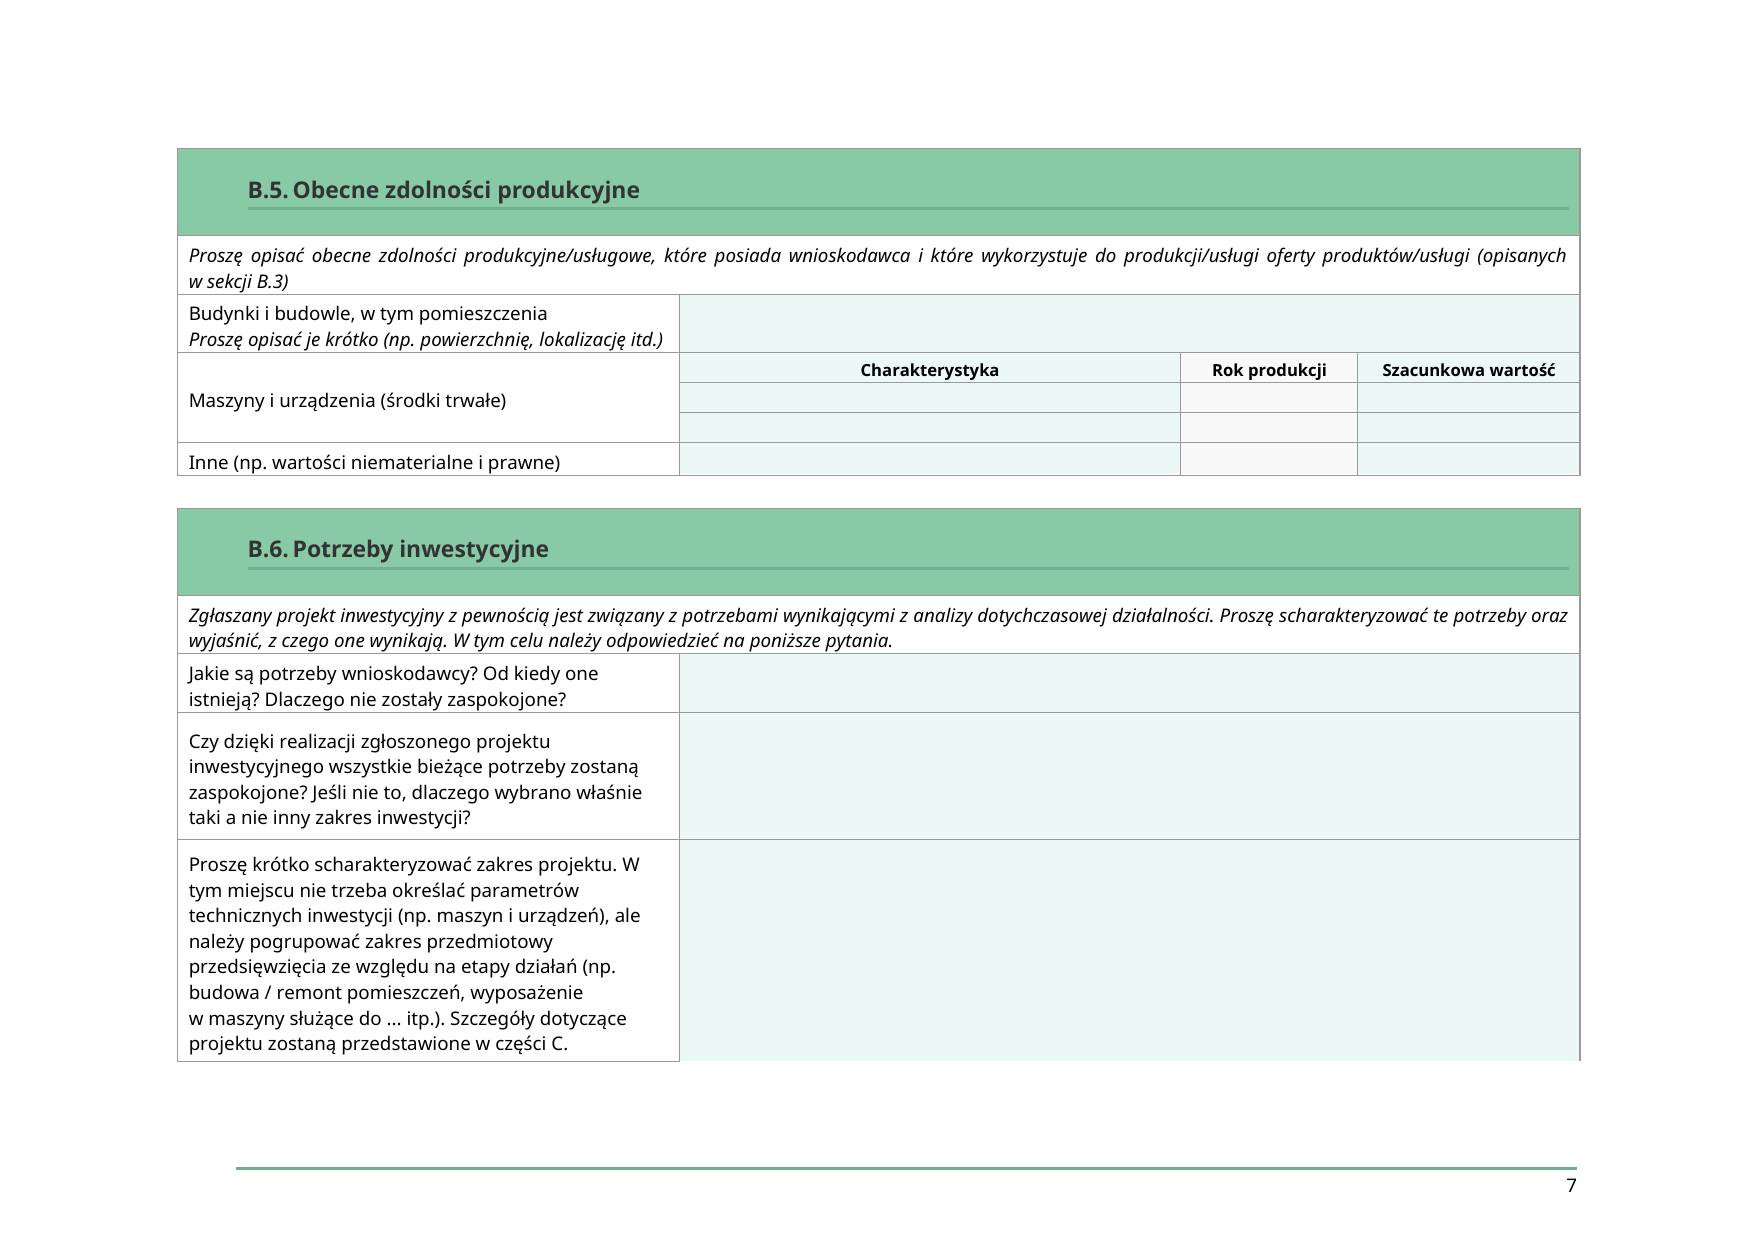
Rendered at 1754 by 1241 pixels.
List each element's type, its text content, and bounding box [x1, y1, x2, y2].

table_cell Jakie są potrzeby wnioskodawcy? Od kiedy one istnieją? Dlaczego nie zostały zaspokojone? [178, 654, 679, 712]
table_cell [680, 295, 1579, 352]
table_cell [1358, 413, 1579, 442]
table_cell [1181, 413, 1357, 442]
table_cell Inne (np. wartości niematerialne i prawne) [178, 443, 679, 474]
table_cell [680, 654, 1579, 712]
table_cell [680, 443, 1180, 474]
table_cell Maszyny i urządzenia (środki trwałe) [178, 353, 679, 442]
table_header Potrzeby inwestycyjne [178, 509, 1579, 595]
table_cell Proszę opisać obecne zdolności produkcyjne/usługowe, które posiada wnioskodawca i które wykorzystuje do produkcji/usługi oferty produktów/usługi (opisanych w sekcji B.3) [178, 236, 1579, 293]
table_cell Charakterystyka [680, 353, 1180, 382]
table_cell [680, 413, 1180, 442]
table_cell [680, 383, 1180, 412]
table_cell Proszę krótko scharakteryzować zakres projektu. W tym miejscu nie trzeba określać parametrów technicznych inwestycji (np. maszyn i urządzeń), ale należy pogrupować zakres przedmiotowy przedsięwzięcia ze względu na etapy działań (np. budowa / remont pomieszczeń, wyposażenie w maszyny służące do ... itp.). Szczegóły dotyczące projektu zostaną przedstawione w części C. [178, 840, 679, 1061]
table_cell [1358, 383, 1579, 412]
table_header Obecne zdolności produkcyjne [178, 149, 1579, 235]
table_cell [1181, 383, 1357, 412]
table_cell Szacunkowa wartość [1358, 353, 1579, 382]
table_cell [1358, 443, 1579, 474]
table_cell Budynki i budowle, w tym pomieszczenia Proszę opisać je krótko (np. powierzchnię, lokalizację itd.) [178, 295, 679, 352]
table_cell Zgłaszany projekt inwestycyjny z pewnością jest związany z potrzebami wynikającymi z analizy dotychczasowej działalności. Proszę scharakteryzować te potrzeby oraz wyjaśnić, z czego one wynikają. W tym celu należy odpowiedzieć na poniższe pytania. [178, 596, 1579, 653]
table_cell Rok produkcji [1181, 353, 1357, 382]
table_cell Czy dzięki realizacji zgłoszonego projektu inwestycyjnego wszystkie bieżące potrzeby zostaną zaspokojone? Jeśli nie to, dlaczego wybrano właśnie taki a nie inny zakres inwestycji? [178, 713, 679, 839]
table_cell [1181, 443, 1357, 474]
table_cell [680, 713, 1579, 839]
table_cell [680, 840, 1579, 1061]
